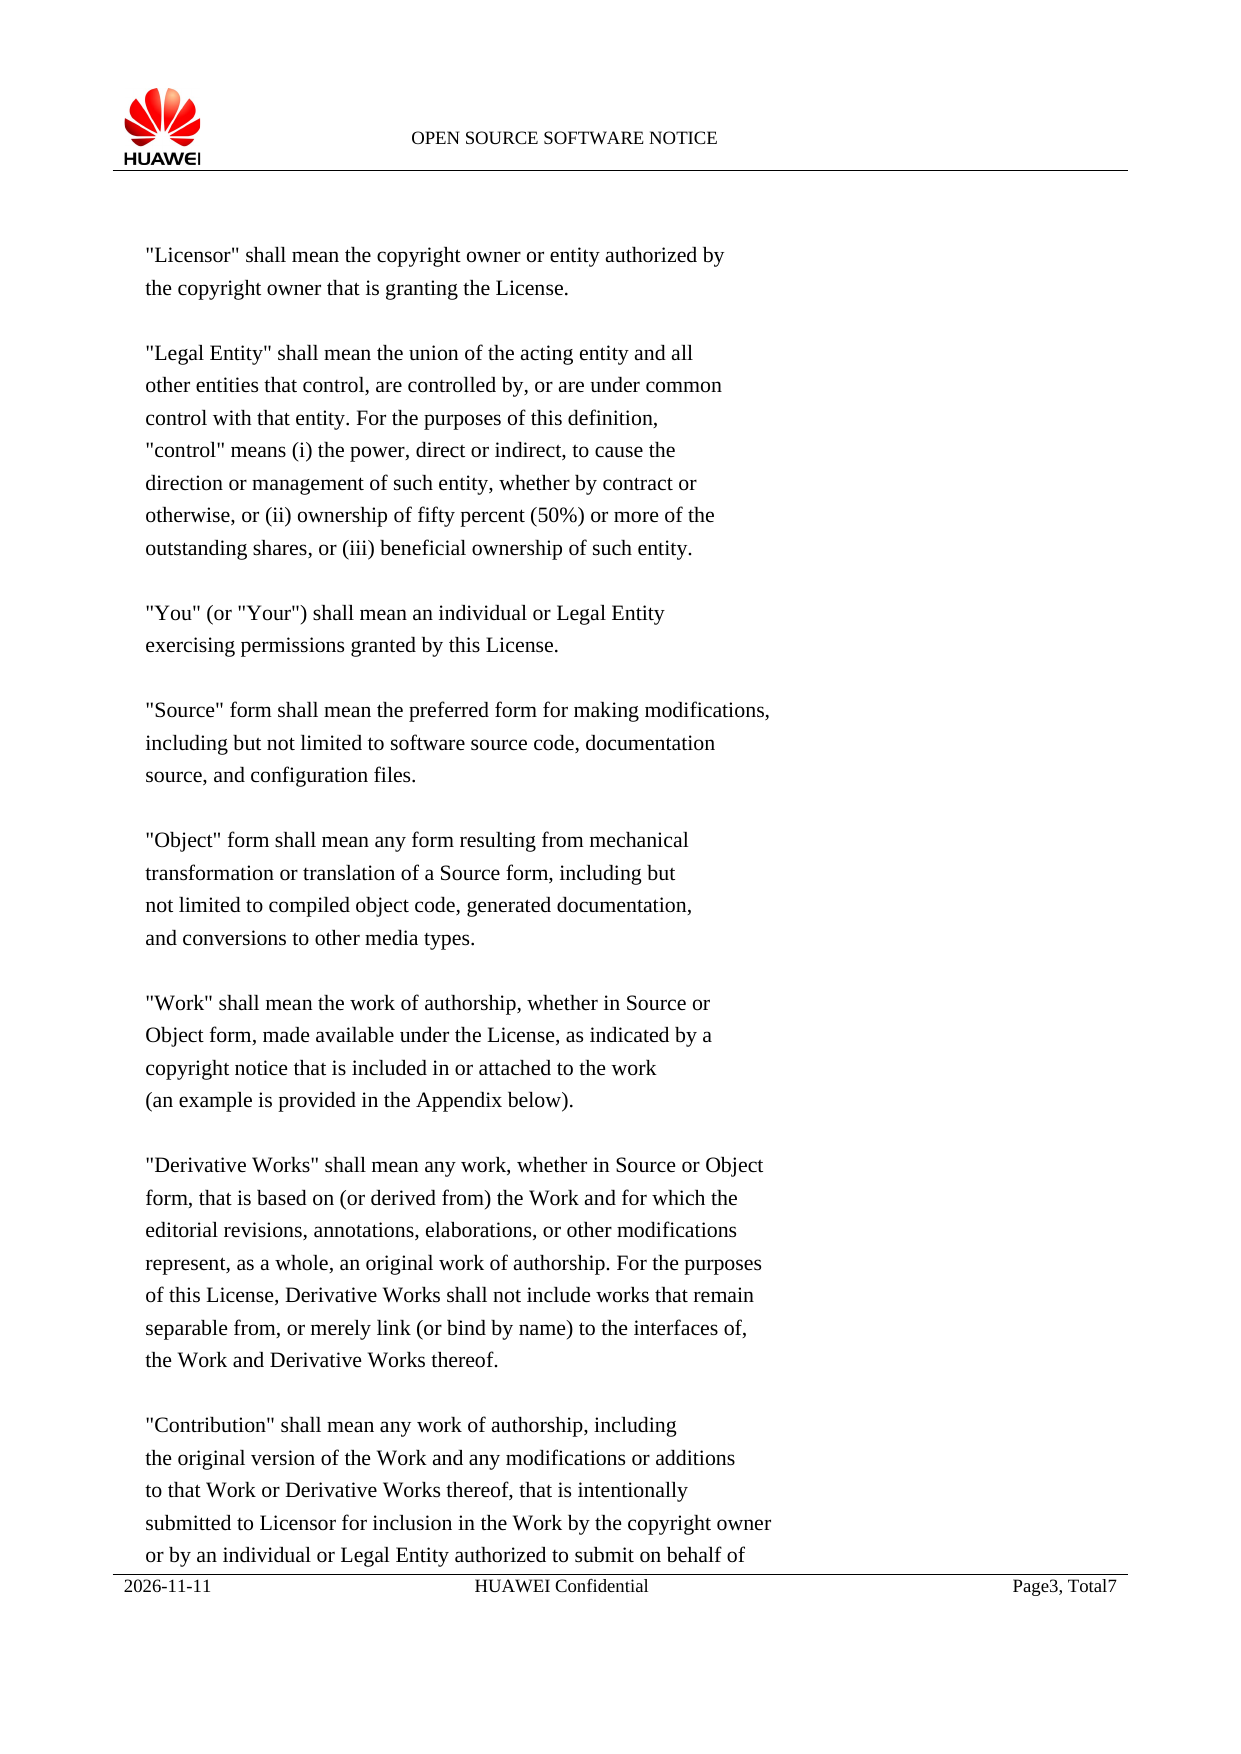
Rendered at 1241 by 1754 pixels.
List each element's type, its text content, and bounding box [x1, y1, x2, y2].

picture [124, 88, 201, 165]
